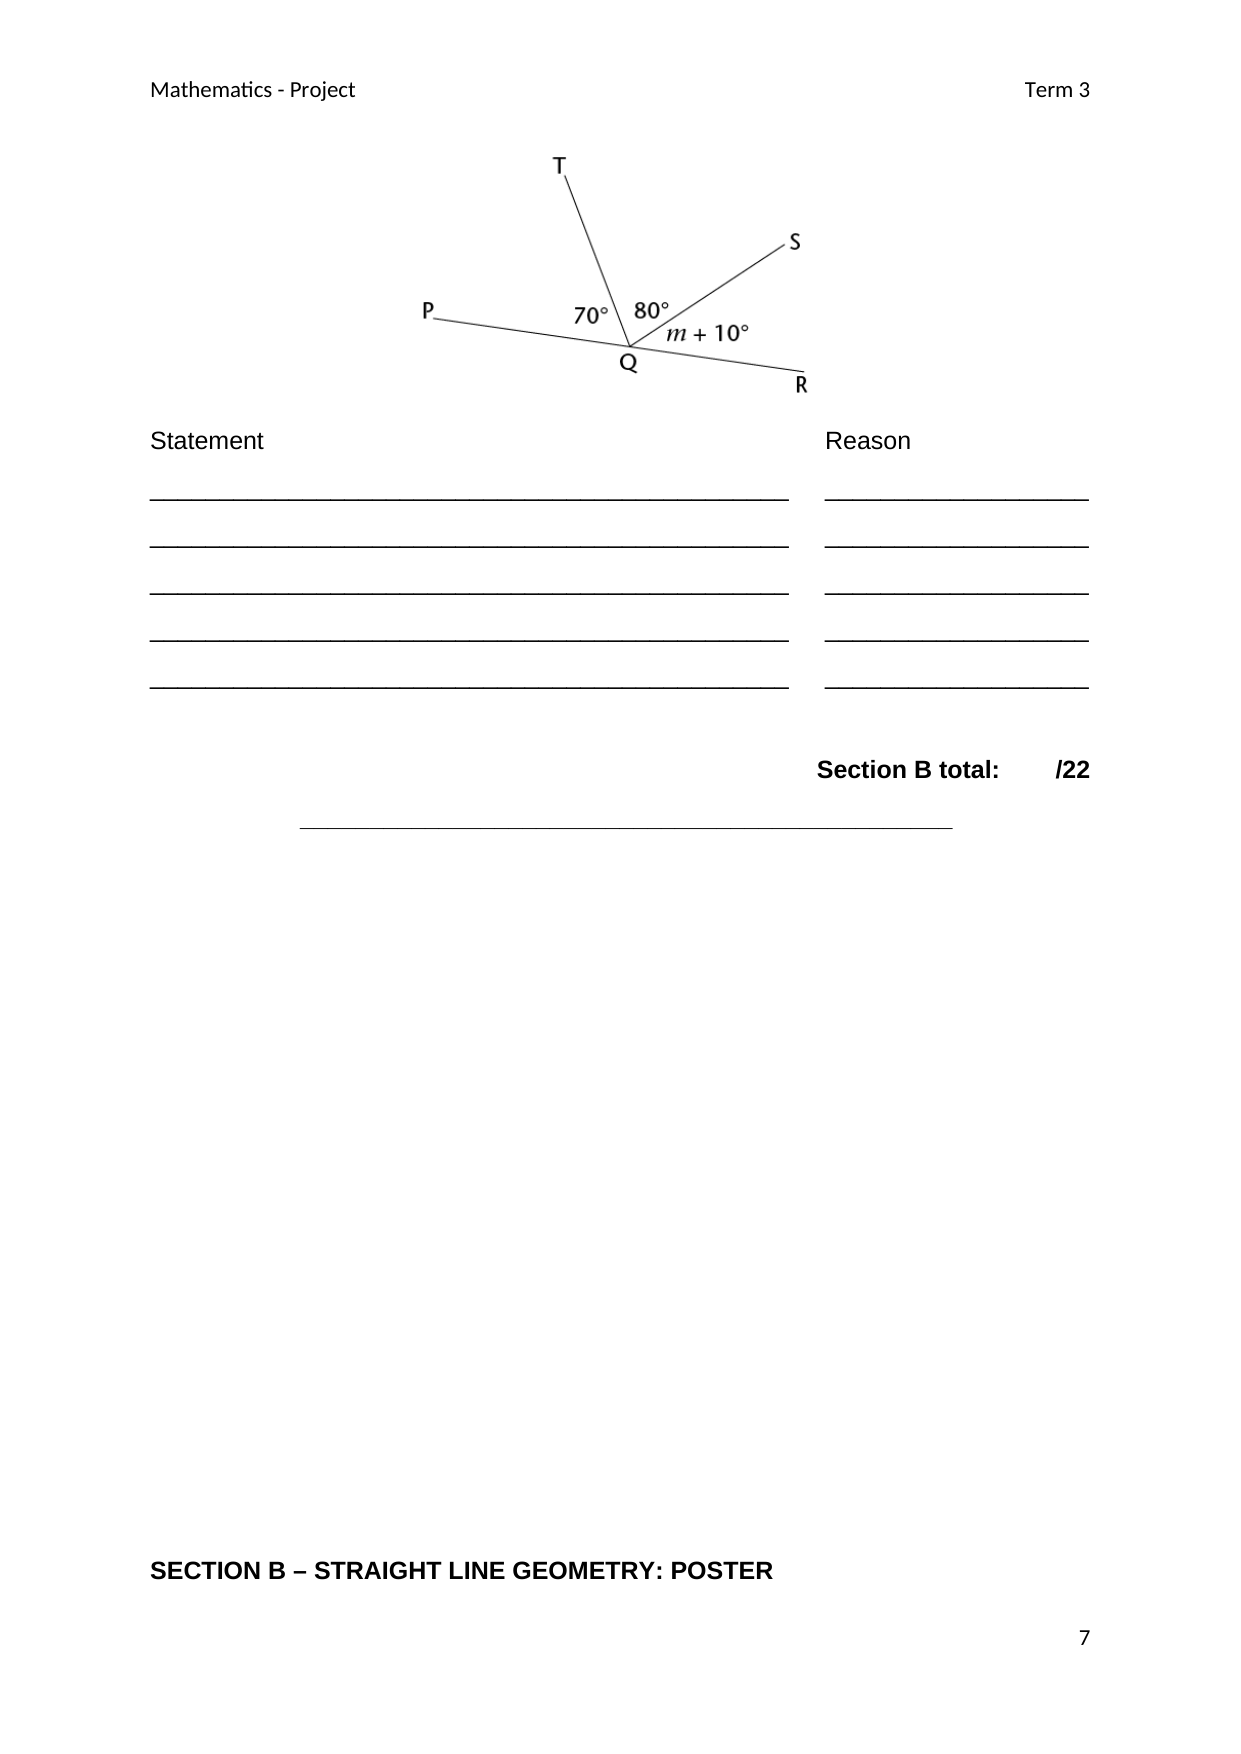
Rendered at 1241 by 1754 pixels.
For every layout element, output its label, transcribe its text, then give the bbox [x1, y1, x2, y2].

text Statement Reason [150, 426, 1090, 454]
text ______________________________________________ ___________________ [150, 661, 1090, 690]
text Section B total: /22 [150, 755, 1090, 784]
picture [394, 150, 846, 408]
text ______________________________________________ ___________________ [150, 567, 1090, 596]
text ______________________________________________ ___________________ [150, 614, 1090, 643]
text ______________________________________________ ___________________ [150, 520, 1090, 549]
text SECTION B – STRAIGHT LINE GEOMETRY: POSTER [150, 1556, 1090, 1584]
text _______________________________________________ [150, 802, 1090, 831]
text ______________________________________________ ___________________ [150, 473, 1090, 502]
